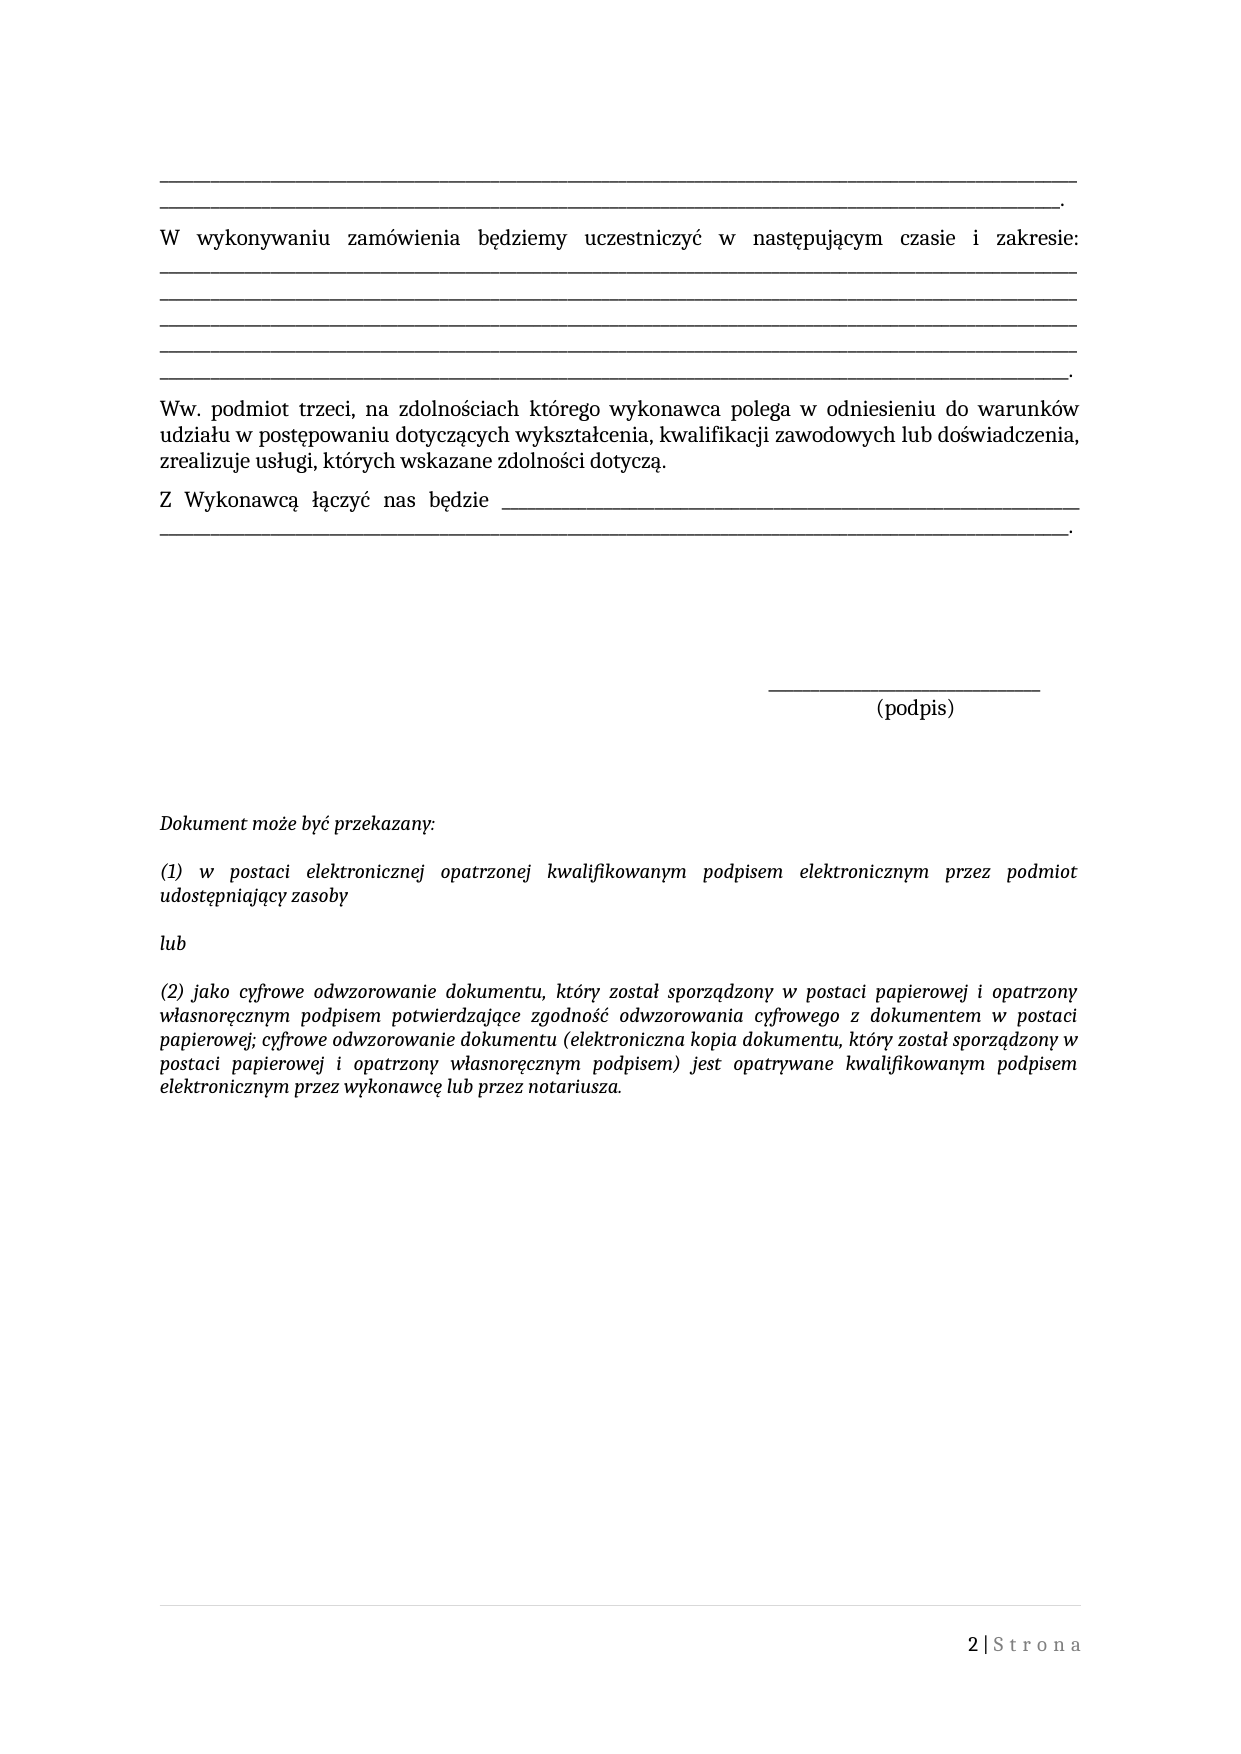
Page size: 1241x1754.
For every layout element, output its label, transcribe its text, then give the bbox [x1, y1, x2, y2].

text Ww. podmiot trzeci, na zdolnościach którego wykonawca polega w odniesieniu do warunków udziału w postępowaniu dotyczących wykształcenia, kwalifikacji zawodowych lub doświadczenia, zrealizuje usługi, których wskazane zdolności dotyczą. [159, 395, 1081, 474]
text ________________________________ (podpis) [750, 669, 1081, 721]
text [159, 159, 1081, 212]
text Dokument może być przekazany: (1) w postaci elektronicznej opatrzonej kwalifikowanym podpisem elektronicznym przez podmiot udostępniający zasoby lub (2) jako cyfrowe odwzorowanie dokumentu, który został sporządzony w postaci papierowej i opatrzony własnoręcznym podpisem potwierdzające zgodność odwzorowania cyfrowego z dokumentem w postaci papierowej; cyfrowe odwzorowanie dokumentu (elektroniczna kopia dokumentu, który został sporządzony w postaci papierowej i opatrzony własnoręcznym podpisem) jest opatrywane kwalifikowanym podpisem elektronicznym przez wykonawcę lub przez notariusza. [159, 812, 1081, 1099]
text Z Wykonawcą łączyć nas będzie ____________________________________________________________________ ___________________________________________________________________________________________________________. [159, 487, 1081, 539]
text W wykonywaniu zamówienia będziemy uczestniczyć w następującym czasie i zakresie: ___________________________________________________________________________________________________________________________________________________________________________________________________________________________________________________________________________________________________________________________________________________________________________________________________________________________________________________________________________________________________________________________________________________________. [159, 225, 1081, 383]
